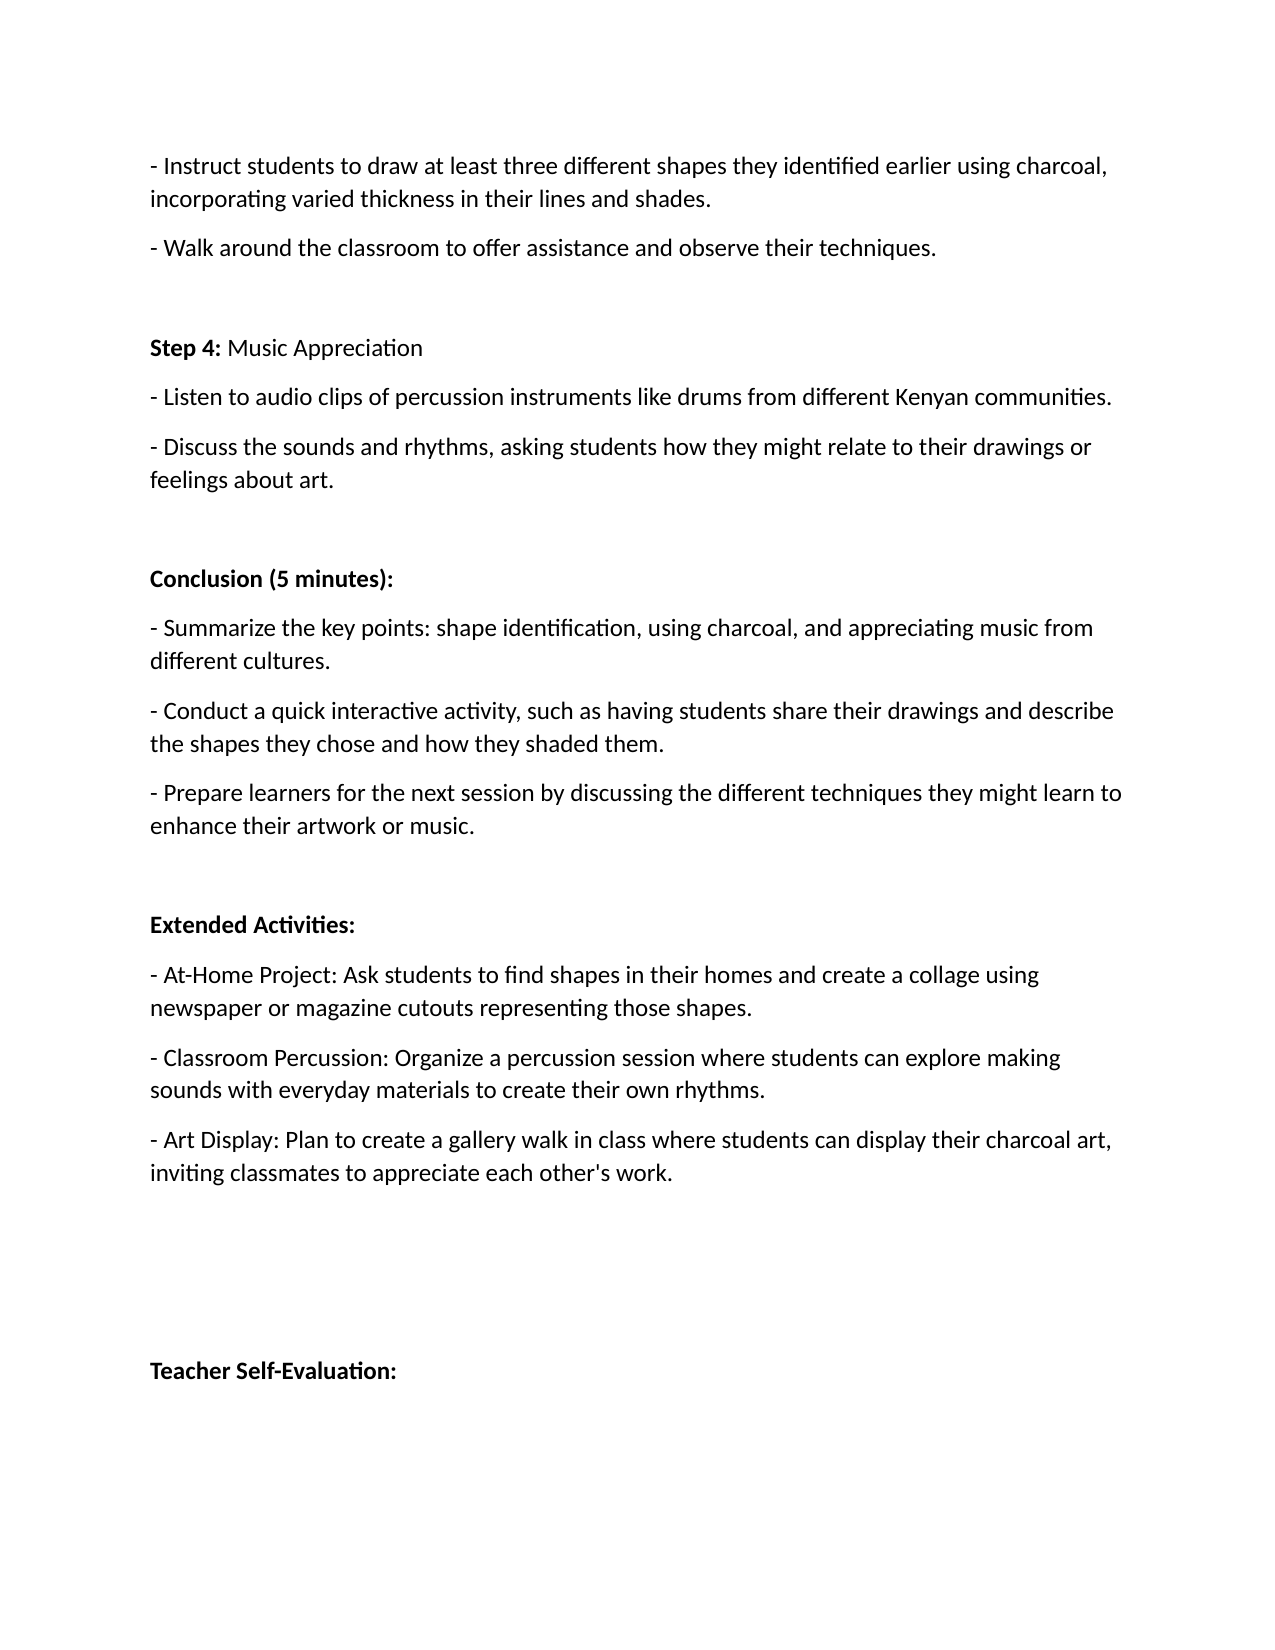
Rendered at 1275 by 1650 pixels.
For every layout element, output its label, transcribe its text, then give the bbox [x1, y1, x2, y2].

text - Listen to audio clips of percussion instruments like drums from different Kenyan communities. [150, 381, 1125, 412]
text Conclusion (5 minutes): [150, 563, 1125, 593]
text - Art Display: Plan to create a gallery walk in class where students can display their charcoal art, inviting classmates to appreciate each other's work. [150, 1124, 1125, 1188]
text - Walk around the classroom to offer assistance and observe their techniques. [150, 232, 1125, 263]
text - Classroom Percussion: Organize a percussion session where students can explore making sounds with everyday materials to create their own rhythms. [150, 1042, 1125, 1105]
text - Instruct students to draw at least three different shapes they identified earlier using charcoal, incorporating varied thickness in their lines and shades. [150, 150, 1125, 213]
text - At-Home Project: Ask students to find shapes in their homes and create a collage using newspaper or magazine cutouts representing those shapes. [150, 959, 1125, 1023]
text - Discuss the sounds and rhythms, asking students how they might relate to their drawings or feelings about art. [150, 431, 1125, 494]
text - Conduct a quick interactive activity, such as having students share their drawings and describe the shapes they chose and how they shaded them. [150, 695, 1125, 758]
text Step 4: Music Appreciation [150, 332, 1125, 362]
text - Prepare learners for the next session by discussing the different techniques they might learn to enhance their artwork or music. [150, 777, 1125, 841]
text - Summarize the key points: shape identification, using charcoal, and appreciating music from different cultures. [150, 612, 1125, 676]
text Extended Activities: [150, 909, 1125, 940]
text Teacher Self-Evaluation: [150, 1355, 1125, 1386]
